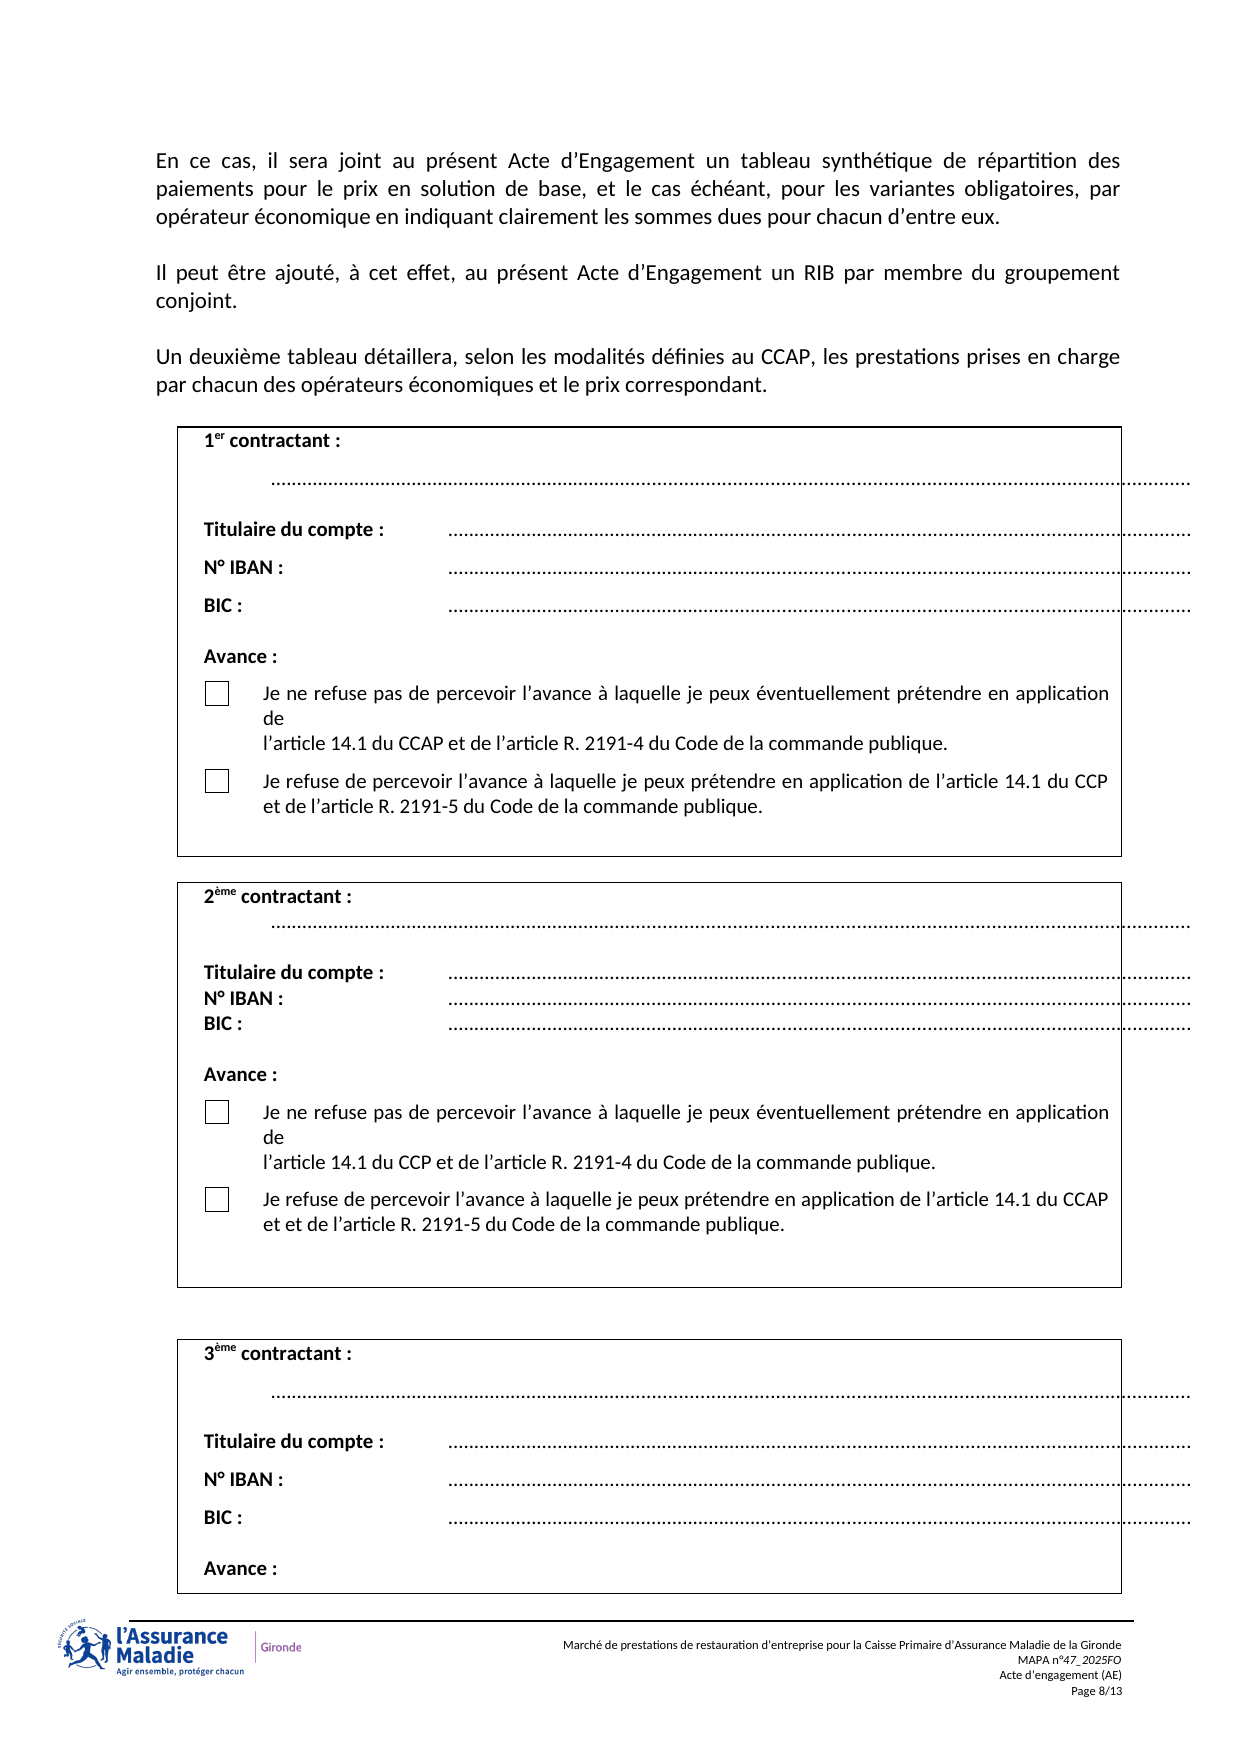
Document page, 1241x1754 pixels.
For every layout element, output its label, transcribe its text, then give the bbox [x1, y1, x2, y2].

picture [57, 1619, 302, 1676]
text En ce cas, il sera joint au présent Acte d’Engagement un tableau synthétique de répartition des paiements pour le prix en solution de base, et le cas échéant, pour les variantes obligatoires, par opérateur économique en indiquant clairement les sommes dues pour chacun d’entre eux. [156, 146, 1122, 230]
text Un deuxième tableau détaillera, selon les modalités définies au CCAP, les prestations prises en charge par chacun des opérateurs économiques et le prix correspondant. [156, 342, 1122, 398]
text Il peut être ajouté, à cet effet, au présent Acte d’Engagement un RIB par membre du groupement conjoint. [156, 258, 1122, 314]
table_header 1er contractant : Titulaire du compte : N° IBAN : BIC : Avance : Je ne refuse pas de percevoir l’avance à laquelle je peux éventuellement prétendre en application de l’article 14.1 du CCAP et de l’article R. 2191-4 du Code de la commande publique. Je refuse de percevoir l’avance à laquelle je peux prétendre en application de l’article 14.1 du CCP et de l’article R. 2191-5 du Code de la commande publique. [178, 428, 1121, 856]
table_header 2ème contractant : Titulaire du compte : N° IBAN : BIC : Avance : Je ne refuse pas de percevoir l’avance à laquelle je peux éventuellement prétendre en application de l’article 14.1 du CCP et de l’article R. 2191-4 du Code de la commande publique. Je refuse de percevoir l’avance à laquelle je peux prétendre en application de l’article 14.1 du CCAP et et de l’article R. 2191-5 du Code de la commande publique. [178, 883, 1121, 1287]
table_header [178, 1340, 1121, 1593]
